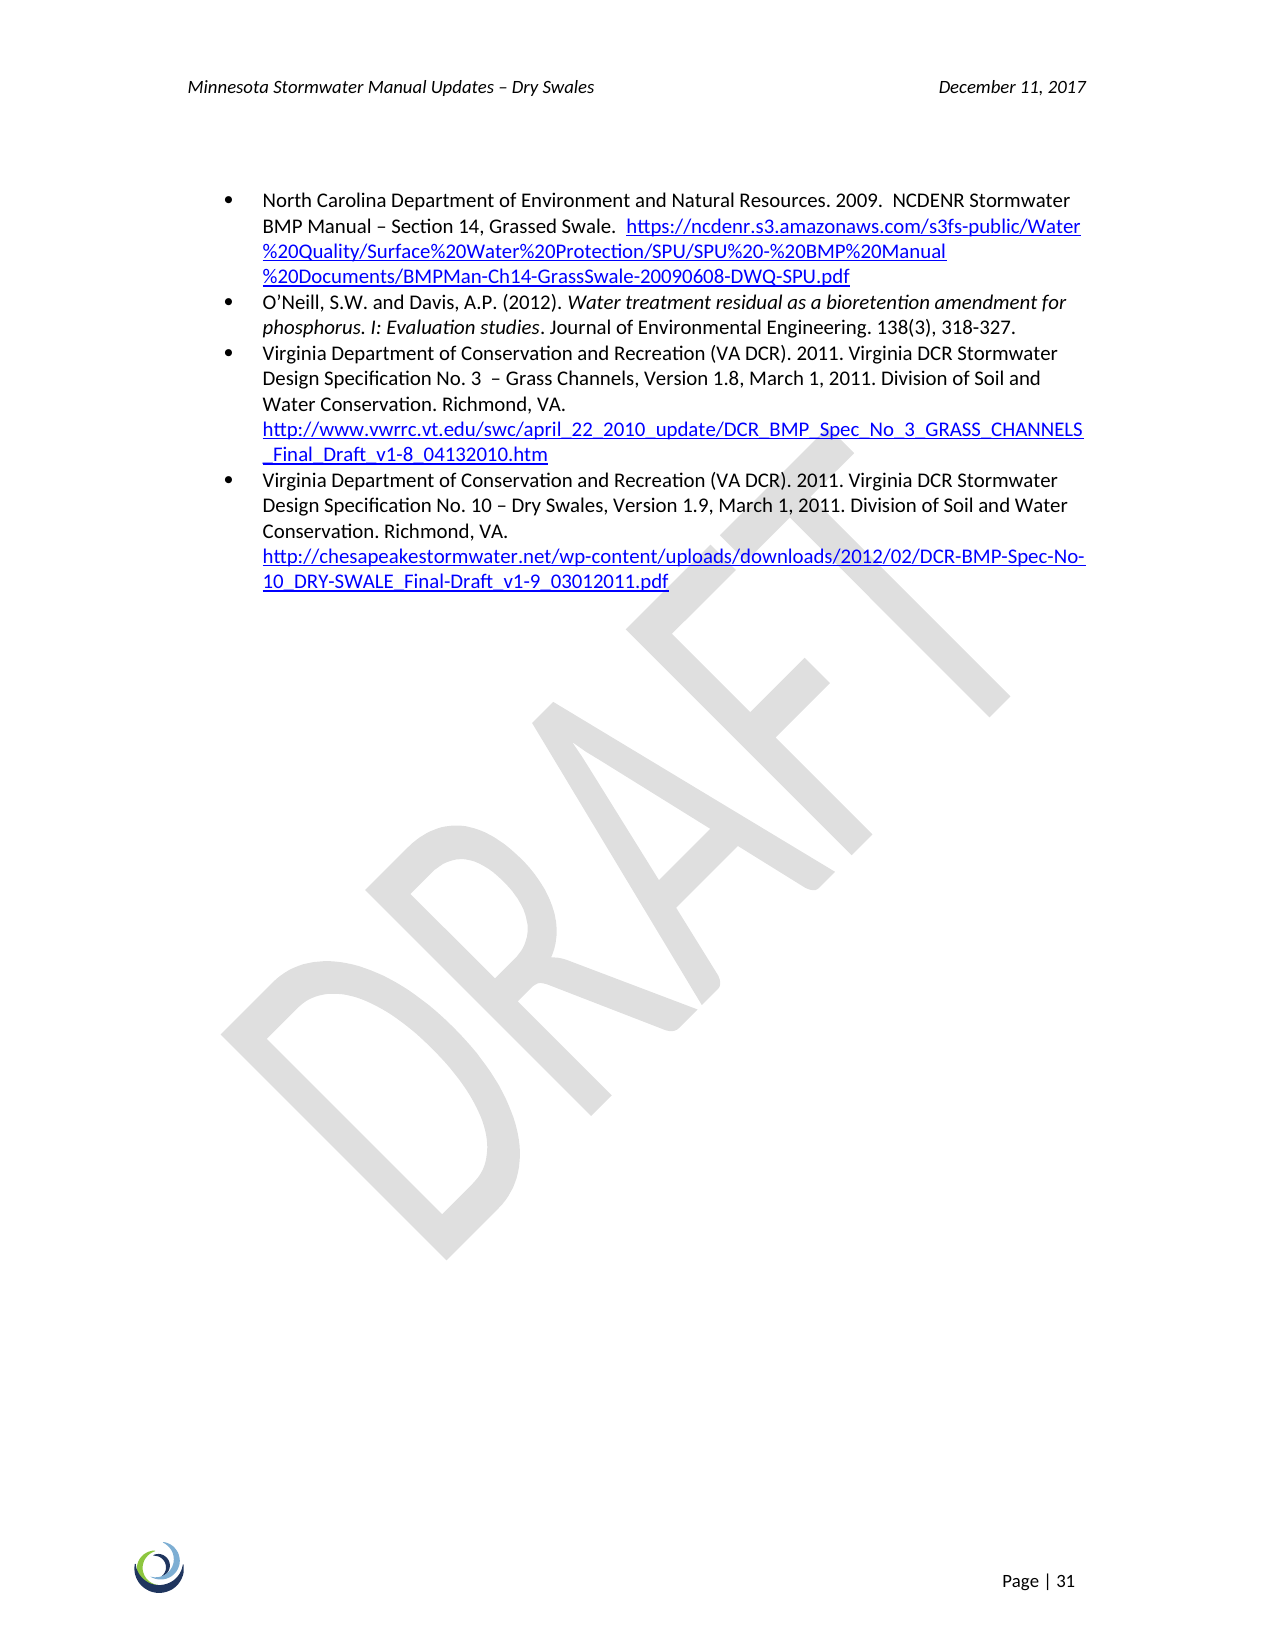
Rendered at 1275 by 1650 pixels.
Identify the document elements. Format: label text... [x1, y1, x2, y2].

list Virginia Department of Conservation and Recreation (VA DCR). 2011. Virginia DCR Stormwater Design Specification No. 10 – Dry Swales, Version 1.9, March 1, 2011. Division of Soil and Water Conservation. Richmond, VA. http://chesapeakestormwater.net/wp-content/uploads/downloads/2012/02/DCR-BMP-Spec-No-10_DRY-SWALE_Final-Draft_v1-9_03012011.pdf [225, 467, 1087, 594]
list Virginia Department of Conservation and Recreation (VA DCR). 2011. Virginia DCR Stormwater Design Specification No. 3 – Grass Channels, Version 1.8, March 1, 2011. Division of Soil and Water Conservation. Richmond, VA. http://www.vwrrc.vt.edu/swc/april_22_2010_update/DCR_BMP_Spec_No_3_GRASS_CHANNELS_Final_Draft_v1-8_04132010.htm [225, 340, 1087, 467]
list O’Neill, S.W. and Davis, A.P. (2012). Water treatment residual as a bioretention amendment for phosphorus. I: Evaluation studies. Journal of Environmental Engineering. 138(3), 318-327. [225, 289, 1087, 340]
list North Carolina Department of Environment and Natural Resources. 2009. NCDENR Stormwater BMP Manual – Section 14, Grassed Swale. https://ncdenr.s3.amazonaws.com/s3fs-public/Water%20Quality/Surface%20Water%20Protection/SPU/SPU%20-%20BMP%20Manual%20Documents/BMPMan-Ch14-GrassSwale-20090608-DWQ-SPU.pdf [225, 187, 1087, 289]
